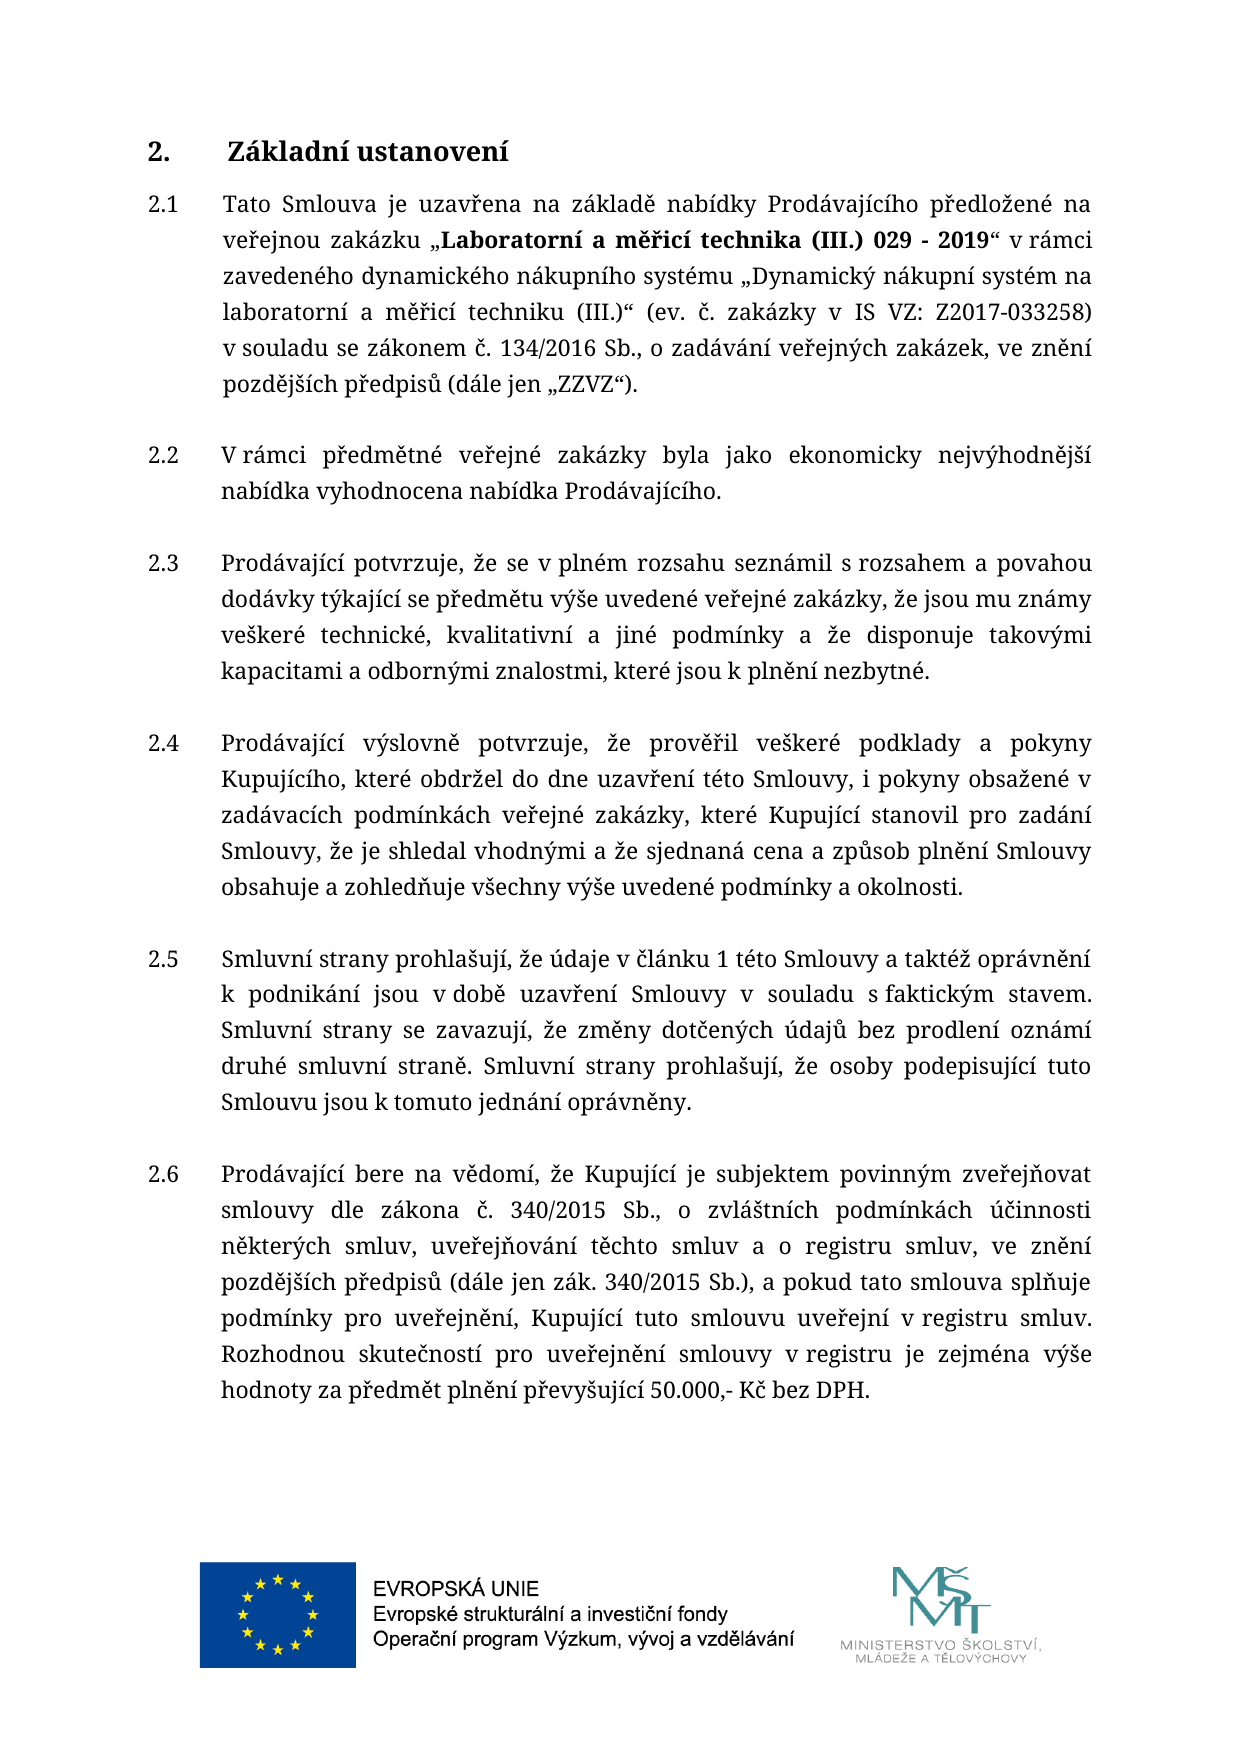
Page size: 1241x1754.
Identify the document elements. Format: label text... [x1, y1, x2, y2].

text 2.4 Prodávající výslovně potvrzuje, že prověřil veškeré podklady a pokyny Kupujícího, které obdržel do dne uzavření této Smlouvy, i pokyny obsažené v zadávacích podmínkách veřejné zakázky, které Kupující stanovil pro zadání Smlouvy, že je shledal vhodnými a že sjednaná cena a způsob plnění Smlouvy obsahuje a zohledňuje všechny výše uvedené podmínky a okolnosti. [148, 727, 1093, 902]
text 2.5 Smluvní strany prohlašují, že údaje v článku 1 této Smlouvy a taktéž oprávnění k podnikání jsou v době uzavření Smlouvy v souladu s faktickým stavem. Smluvní strany se zavazují, že změny dotčených údajů bez prodlení oznámí druhé smluvní straně. Smluvní strany prohlašují, že osoby podepisující tuto Smlouvu jsou k tomuto jednání oprávněny. [148, 942, 1093, 1117]
text 2.2 V rámci předmětné veřejné zakázky byla jako ekonomicky nejvýhodnější nabídka vyhodnocena nabídka Prodávajícího. [148, 439, 1093, 507]
text 2. Základní ustanovení [148, 133, 1093, 170]
text 2.1 Tato Smlouva je uzavřena na základě nabídky Prodávajícího předložené na veřejnou zakázku „Laboratorní a měřicí technika (III.) 029 - 2019“ v rámci zavedeného dynamického nákupního systému „Dynamický nákupní systém na laboratorní a měřicí techniku (III.)“ (ev. č. zakázky v IS VZ: Z2017-033258) v souladu se zákonem č. 134/2016 Sb., o zadávání veřejných zakázek, ve znění pozdějších předpisů (dále jen „ZZVZ“). [148, 188, 1093, 399]
picture [147, 1509, 1093, 1720]
text 2.6 Prodávající bere na vědomí, že Kupující je subjektem povinným zveřejňovat smlouvy dle zákona č. 340/2015 Sb., o zvláštních podmínkách účinnosti některých smluv, uveřejňování těchto smluv a o registru smluv, ve znění pozdějších předpisů (dále jen zák. 340/2015 Sb.), a pokud tato smlouva splňuje podmínky pro uveřejnění, Kupující tuto smlouvu uveřejní v registru smluv. Rozhodnou skutečností pro uveřejnění smlouvy v registru je zejména výše hodnoty za předmět plnění převyšující 50.000,- Kč bez DPH. [148, 1158, 1093, 1405]
text 2.3 Prodávající potvrzuje, že se v plném rozsahu seznámil s rozsahem a povahou dodávky týkající se předmětu výše uvedené veřejné zakázky, že jsou mu známy veškeré technické, kvalitativní a jiné podmínky a že disponuje takovými kapacitami a odbornými znalostmi, které jsou k plnění nezbytné. [148, 547, 1093, 686]
